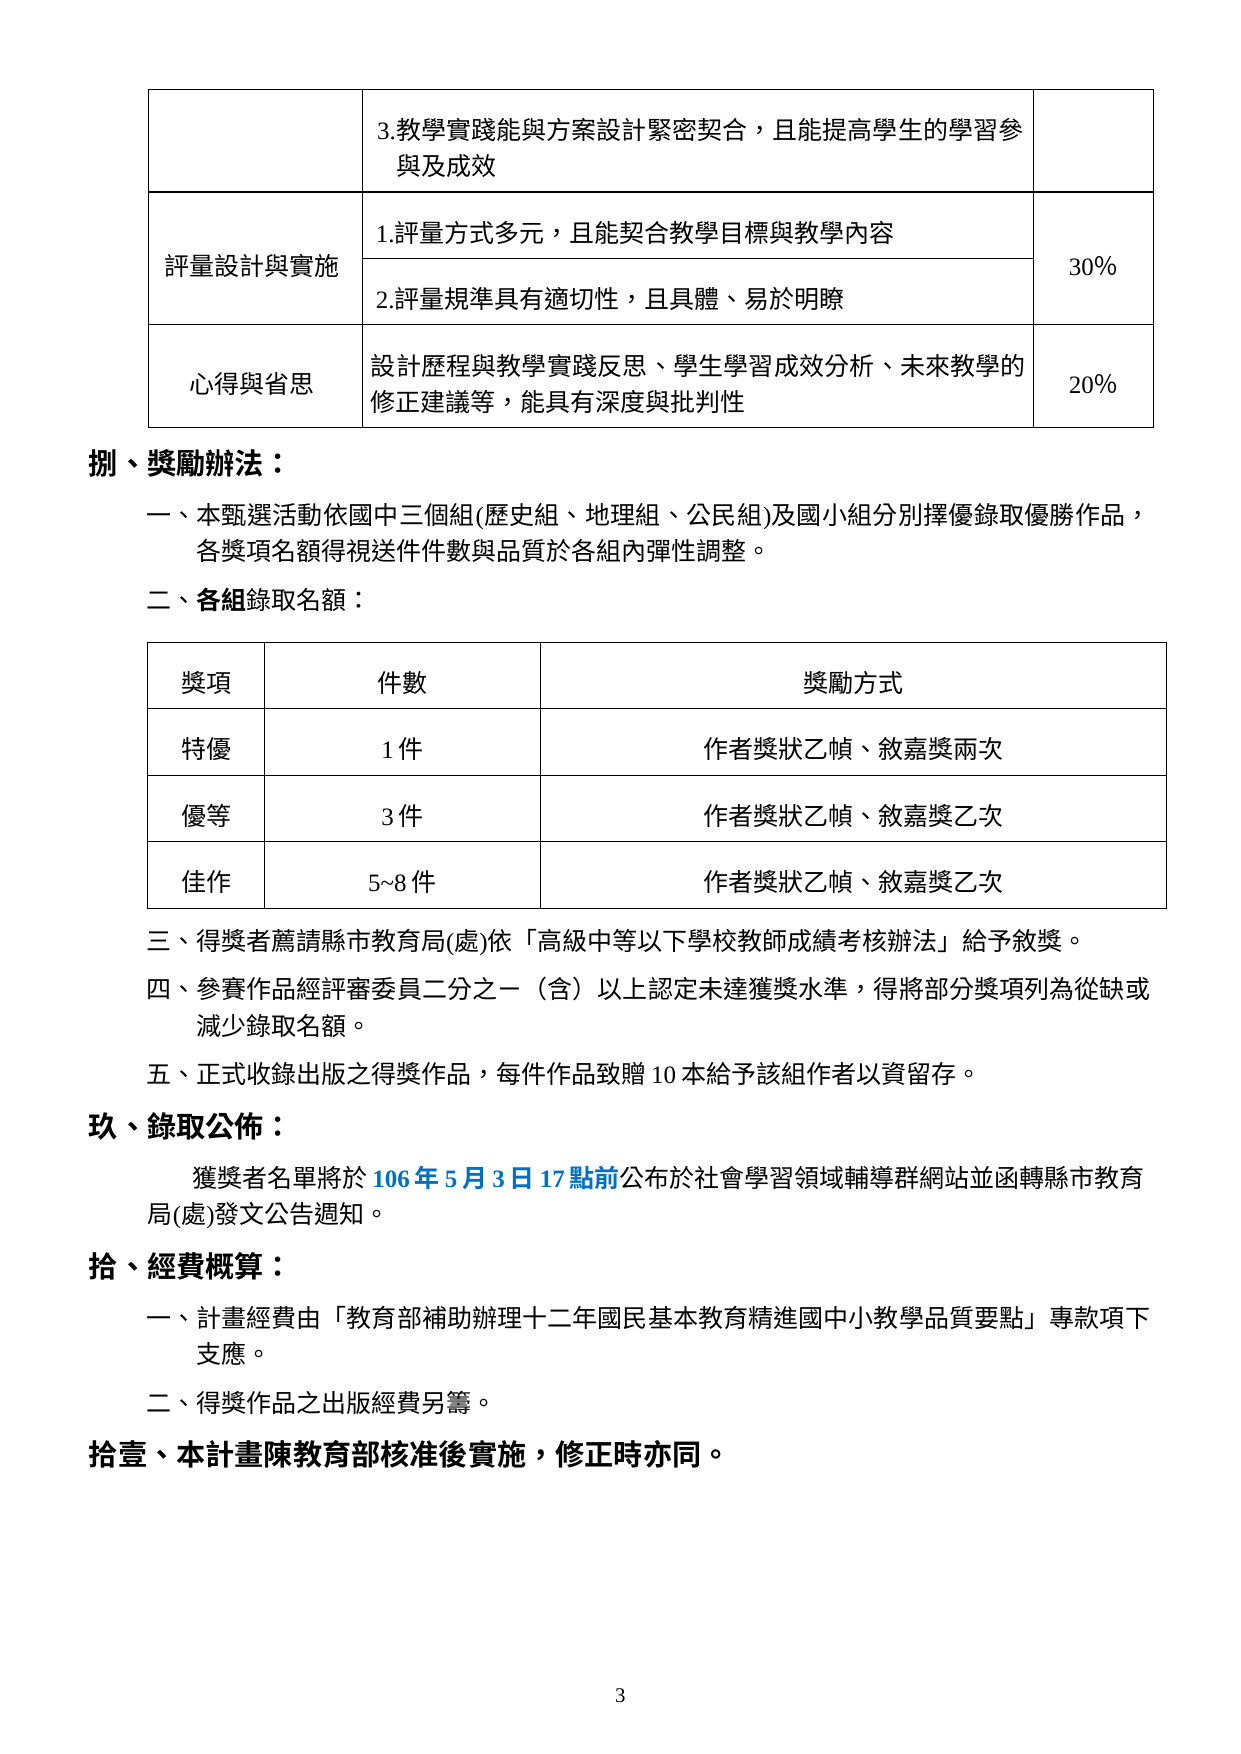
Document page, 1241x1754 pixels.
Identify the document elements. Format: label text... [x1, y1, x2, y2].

table_cell 1件 [265, 709, 540, 774]
text 四、參賽作品經評審委員二分之ㄧ（含）以上認定未達獲獎水準，得將部分獎項列為從缺或減少錄取名額。 [146, 970, 1152, 1042]
table_cell 3.教學實踐能與方案設計緊密契合，且能提高學生的學習參與及成效 [363, 90, 1033, 191]
table_cell 30％ [1034, 193, 1153, 324]
table_header 獎勵方式 [541, 643, 1166, 708]
text 二、得獎作品之出版經費另籌。 [146, 1383, 1152, 1419]
text 二、各組錄取名額： [146, 580, 1152, 617]
text 一、本甄選活動依國中三個組(歷史組、地理組、公民組)及國小組分別擇優錄取優勝作品，各獎項名額得視送件件數與品質於各組內彈性調整。 [146, 495, 1152, 568]
text 捌、獎勵辦法： [89, 441, 1152, 483]
table_cell 3件 [265, 776, 540, 841]
table_cell 佳作 [148, 842, 264, 907]
table_cell 作者獎狀乙幀、敘嘉獎乙次 [541, 776, 1166, 841]
text 五、正式收錄出版之得獎作品，每件作品致贈10本給予該組作者以資留存。 [146, 1055, 1152, 1091]
table_header 獎項 [148, 643, 264, 708]
table_header 件數 [265, 643, 540, 708]
text 玖、錄取公佈： [89, 1103, 1152, 1146]
table_cell 評量設計與實施 [149, 193, 362, 324]
text 一、計畫經費由「教育部補助辦理十二年國民基本教育精進國中小教學品質要點」專款項下支應。 [146, 1298, 1152, 1371]
table_cell 1.評量方式多元，且能契合教學目標與教學內容 [363, 193, 1033, 258]
table_cell 設計歷程與教學實踐反思、學生學習成效分析、未來教學的修正建議等，能具有深度與批判性 [363, 325, 1033, 427]
table_cell 優等 [148, 776, 264, 841]
text 三、得獎者薦請縣市教育局(處)依「高級中等以下學校教師成績考核辦法」給予敘獎。 [146, 921, 1152, 957]
text 拾、經費概算： [89, 1243, 1152, 1286]
table_cell 5~8件 [265, 842, 540, 907]
text 拾壹、本計畫陳教育部核准後實施，修正時亦同。 [89, 1432, 1152, 1474]
text 獲獎者名單將於106年5月3日17點前公布於社會學習領域輔導群網站並函轉縣市教育局(處)發文公告週知。 [148, 1158, 1152, 1231]
table_cell 2.評量規準具有適切性，且具體、易於明瞭 [363, 259, 1033, 324]
table_cell 特優 [148, 709, 264, 774]
table_cell 20％ [1034, 325, 1153, 427]
table_cell 作者獎狀乙幀、敘嘉獎乙次 [541, 842, 1166, 907]
table_cell 心得與省思 [149, 325, 362, 427]
table_cell 作者獎狀乙幀、敘嘉獎兩次 [541, 709, 1166, 774]
